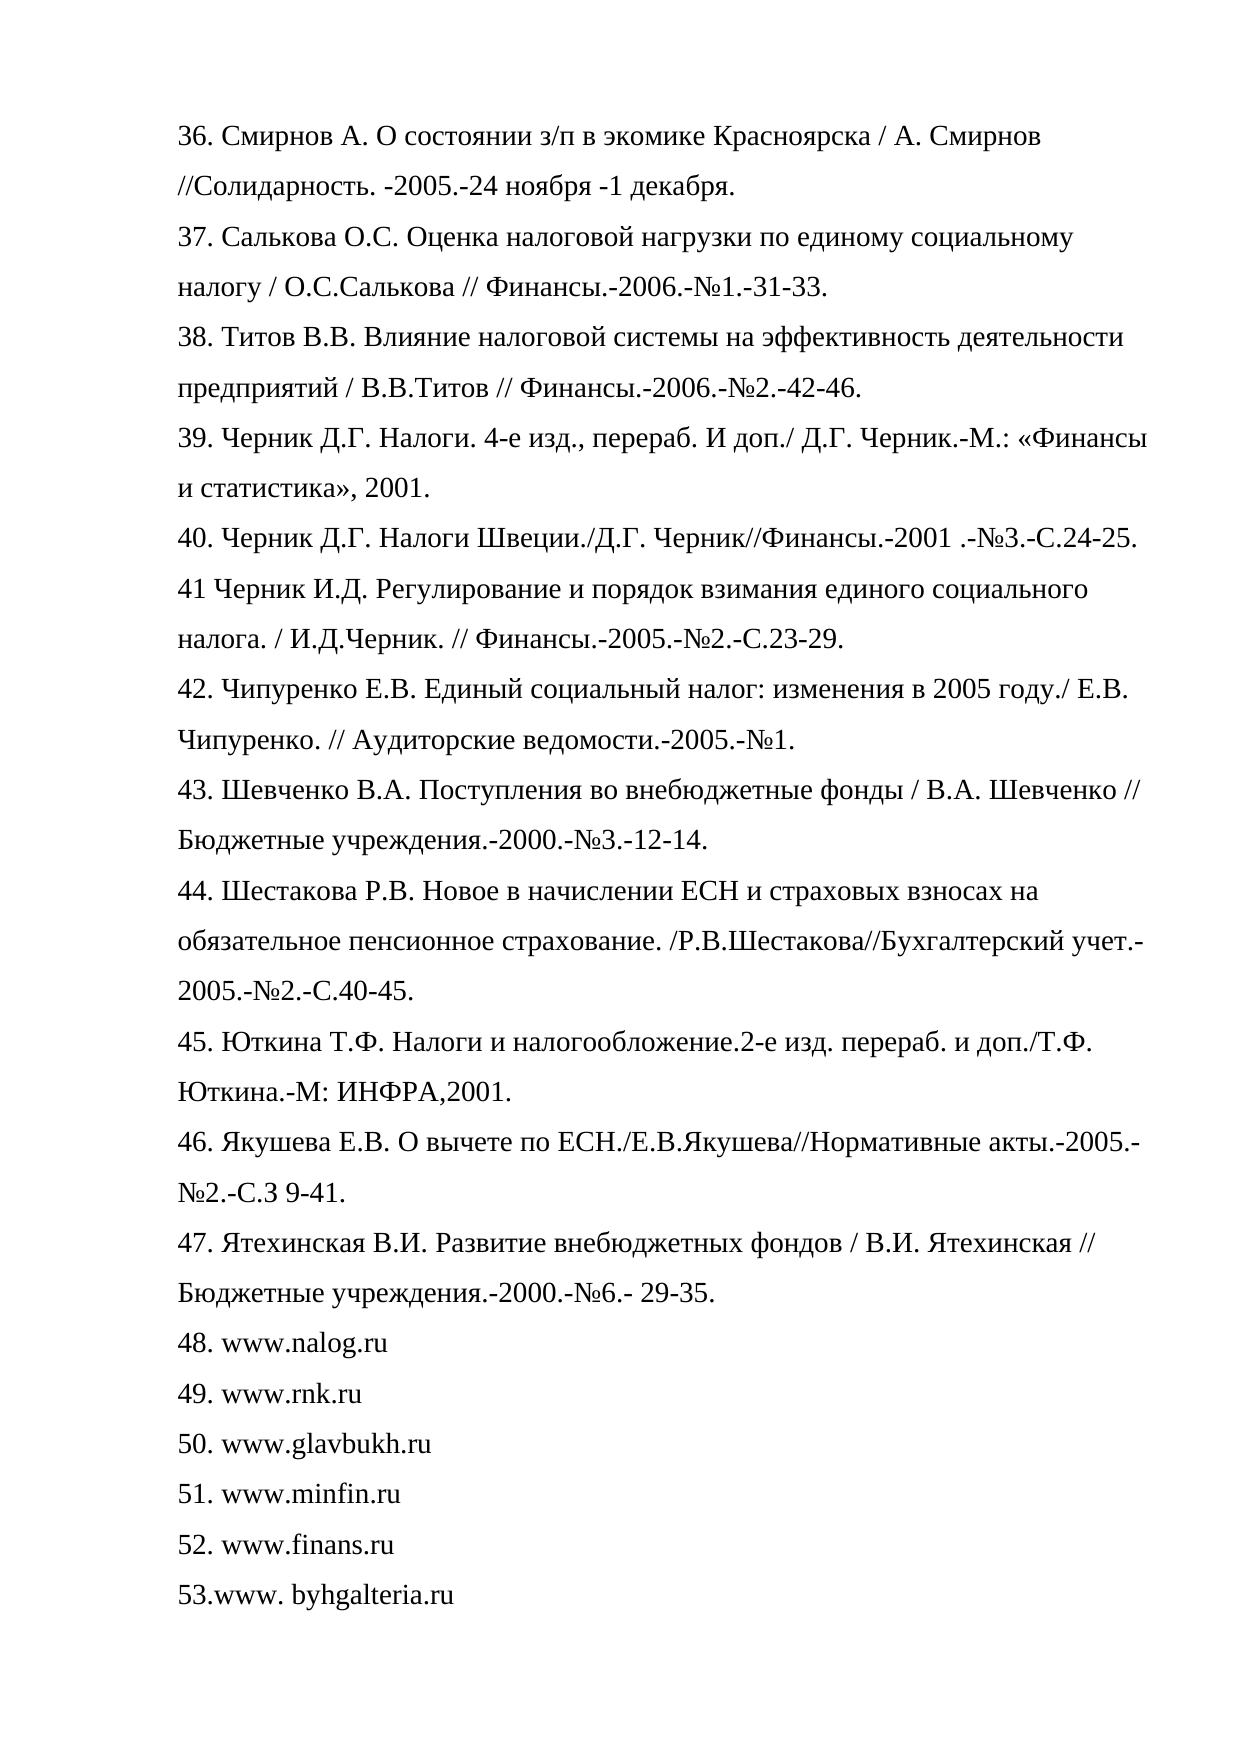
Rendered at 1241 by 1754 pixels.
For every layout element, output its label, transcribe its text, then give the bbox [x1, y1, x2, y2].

text 43. Шевченко В.А. Поступления во внебюджетные фонды / В.А. Шевченко // Бюджетные учреждения.-2000.-№3.-12-14. [177, 772, 1152, 856]
text 46. Якушева Е.В. О вычете по ЕСН./Е.В.Якушева//Нормативные акты.-2005.-№2.-С.З 9-41. [177, 1124, 1152, 1208]
text 44. Шестакова Р.В. Новое в начислении ЕСН и страховых взносах на обязательное пенсионное страхование. /Р.В.Шестакова//Бухгалтерский учет.-2005.-№2.-С.40-45. [177, 873, 1152, 1007]
text 39. Черник Д.Г. Налоги. 4-е изд., перераб. И доп./ Д.Г. Черник.-М.: «Финансы и статистика», 2001. [177, 420, 1152, 504]
text 48. www.nalog.ru [177, 1326, 1152, 1359]
text 36. Смирнов А. О состоянии з/п в экомике Красноярска / А. Смирнов //Солидарность. -2005.-24 ноября -1 декабря. [177, 118, 1152, 202]
text 45. Юткина Т.Ф. Налоги и налогообложение.2-е изд. перераб. и доп./Т.Ф. Юткина.-М: ИНФРА,2001. [177, 1024, 1152, 1108]
text 47. Ятехинская В.И. Развитие внебюджетных фондов / В.И. Ятехинская // Бюджетные учреждения.-2000.-№6.- 29-35. [177, 1225, 1152, 1309]
text 37. Салькова О.С. Оценка налоговой нагрузки по единому социальному налогу / О.С.Салькова // Финансы.-2006.-№1.-31-33. [177, 219, 1152, 303]
text 52. www.finans.ru [177, 1527, 1152, 1560]
text 49. www.rnk.ru [177, 1376, 1152, 1409]
text 41 Черник И.Д. Регулирование и порядок взимания единого социального налога. / И.Д.Черник. // Финансы.-2005.-№2.-С.23-29. [177, 571, 1152, 655]
text 53.www. byhgalteria.ru [177, 1577, 1152, 1611]
text 42. Чипуренко Е.В. Единый социальный налог: изменения в 2005 году./ Е.В. Чипуренко. // Аудиторские ведомости.-2005.-№1. [177, 672, 1152, 755]
text 50. www.glavbukh.ru [177, 1426, 1152, 1460]
text 51. www.minfin.ru [177, 1477, 1152, 1510]
text 38. Титов В.В. Влияние налоговой системы на эффективность деятельности предприятий / В.В.Титов // Финансы.-2006.-№2.-42-46. [177, 319, 1152, 403]
text 40. Черник Д.Г. Налоги Швеции./Д.Г. Черник//Финансы.-2001 .-№3.-С.24-25. [177, 521, 1152, 554]
